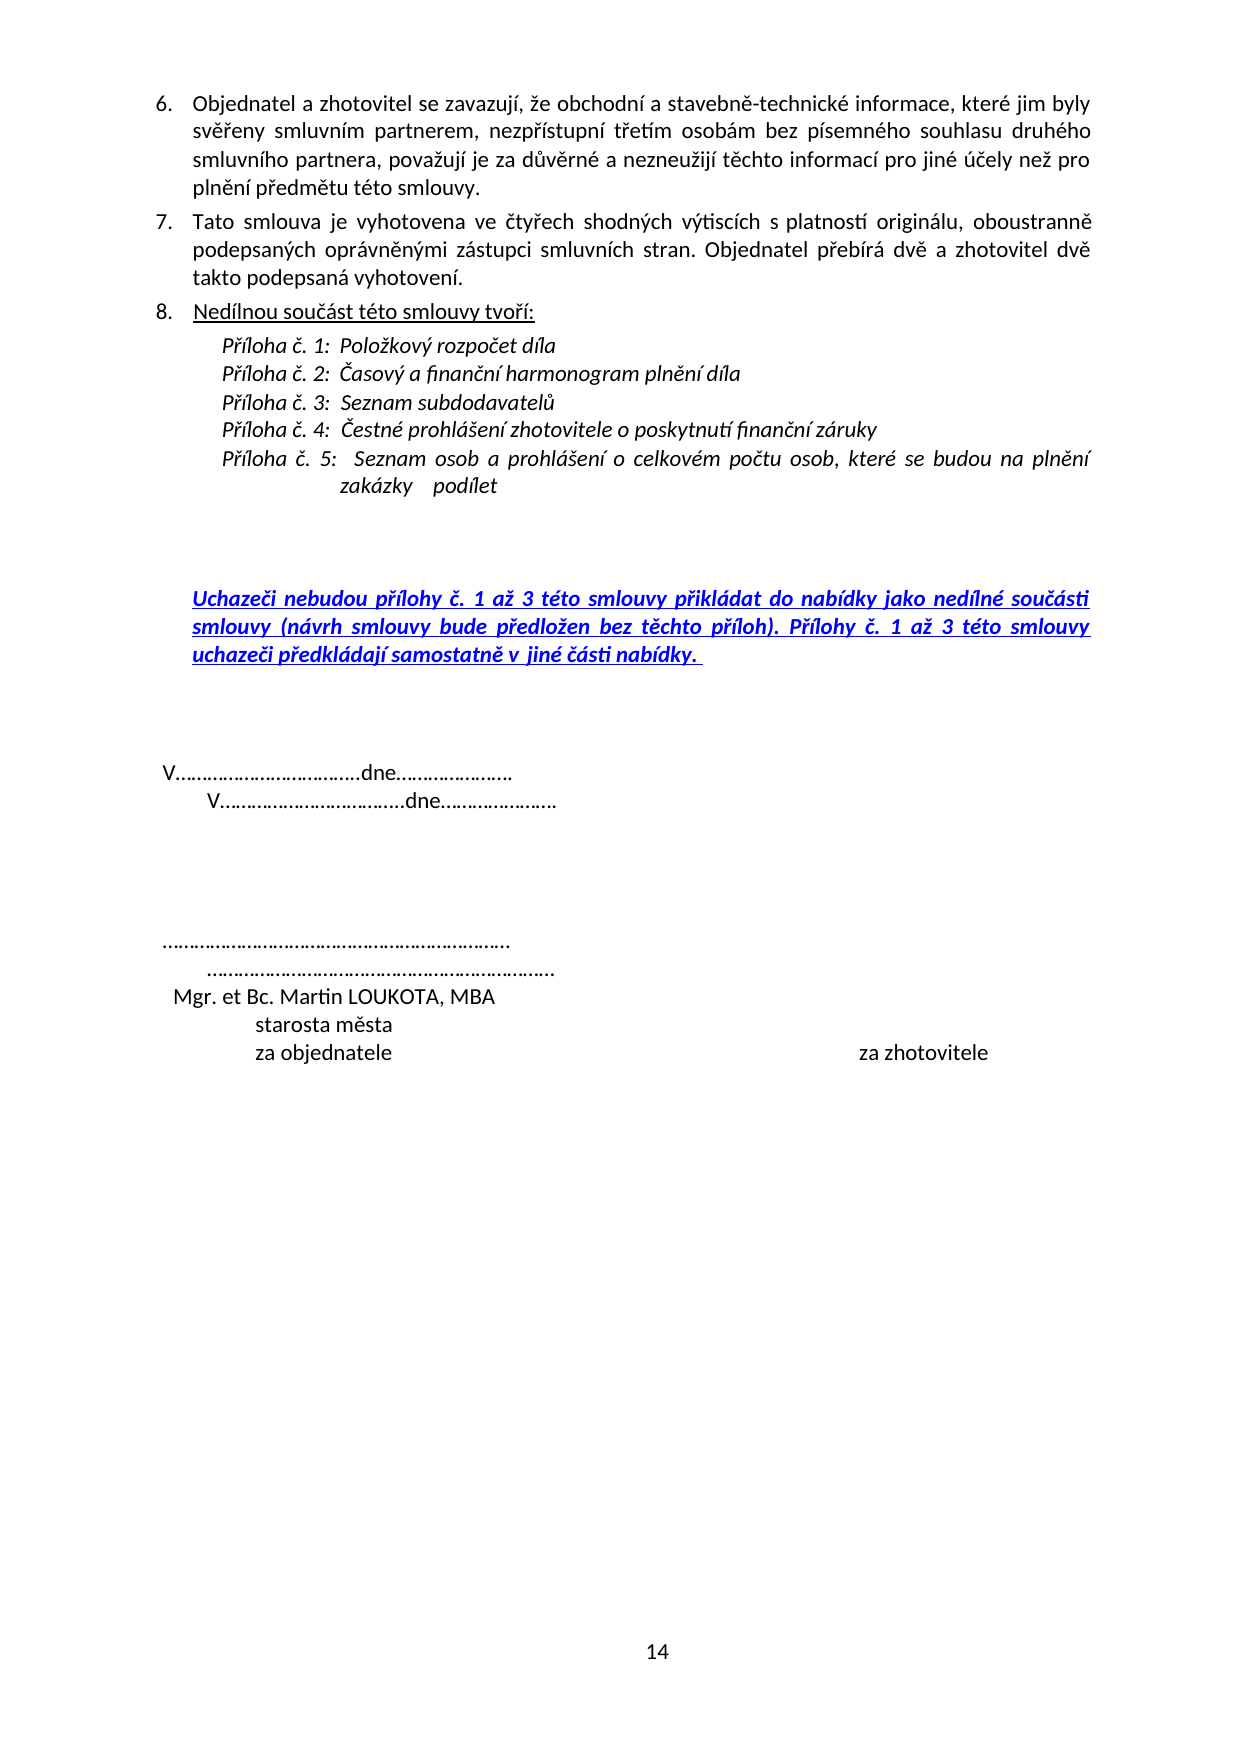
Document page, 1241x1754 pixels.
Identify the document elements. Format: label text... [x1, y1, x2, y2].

text Uchazeči nebudou přílohy č. 1 až 3 této smlouvy přikládat do nabídky jako nedílné součásti smlouvy (návrh smlouvy bude předložen bez těchto příloh). Přílohy č. 1 až 3 této smlouvy uchazeči předkládají samostatně v jiné části nabídky. [192, 584, 1093, 668]
text starosta města [162, 1010, 1093, 1038]
text Příloha č. 5: Seznam osob a prohlášení o celkovém počtu osob, které se budou na plnění zakázky podílet [222, 444, 1093, 500]
text za objednatele za zhotovitele [162, 1038, 1093, 1066]
list Nedílnou součást této smlouvy tvoří: [148, 297, 1093, 325]
text Příloha č. 2: Časový a finanční harmonogram plnění díla [207, 359, 1093, 388]
text V……………………………..dne…………………. V……………………………..dne…………………. [162, 758, 1093, 814]
text Příloha č. 4: Čestné prohlášení zhotovitele o poskytnutí finanční záruky [207, 416, 1093, 444]
text Mgr. et Bc. Martin LOUKOTA, MBA [162, 982, 1093, 1010]
list Tato smlouva je vyhotovena ve čtyřech shodných výtiscích s platností originálu, oboustranně podepsaných oprávněnými zástupci smluvních stran. Objednatel přebírá dvě a zhotovitel dvě takto podepsaná vyhotovení. [155, 207, 1093, 291]
text Příloha č. 3: Seznam subdodavatelů [207, 388, 1093, 416]
text ………………………………………………………… ………………………………………………………… [162, 926, 1093, 982]
text Příloha č. 1: Položkový rozpočet díla [207, 332, 1093, 359]
list Objednatel a zhotovitel se zavazují, že obchodní a stavebně-technické informace, které jim byly svěřeny smluvním partnerem, nezpřístupní třetím osobám bez písemného souhlasu druhého smluvního partnera, považují je za důvěrné a nezneužijí těchto informací pro jiné účely než pro plnění předmětu této smlouvy. [155, 89, 1093, 201]
